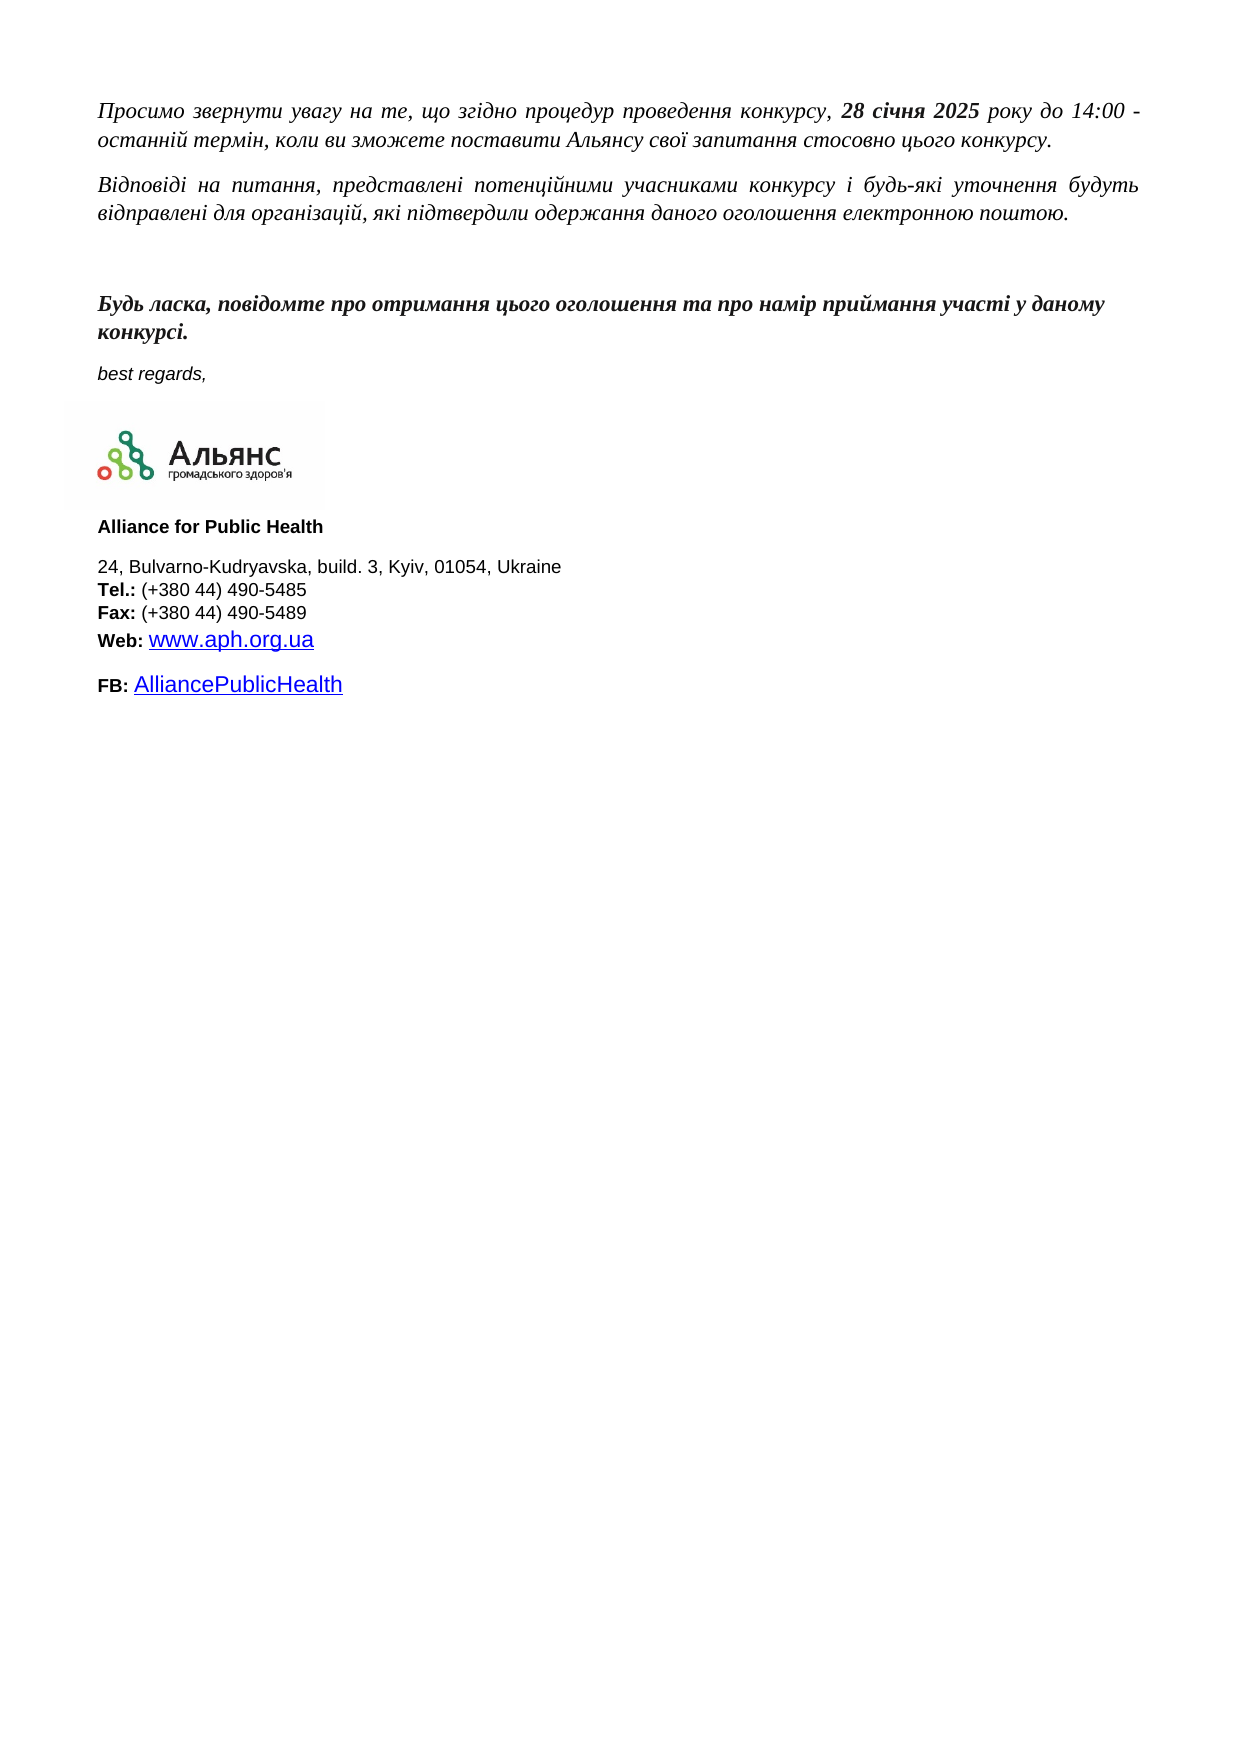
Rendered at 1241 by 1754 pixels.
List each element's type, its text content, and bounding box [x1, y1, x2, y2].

text Відповіді на питання, представлені потенційними учасниками конкурсу і будь-які уточнення будуть відправлені для організацій, які підтвердили одержання даного оголошення електронною поштою. [97, 171, 1143, 226]
text Будь ласка, повідомте про отримання цього оголошення та про намір приймання участі у даному конкурсі. [97, 290, 1143, 344]
picture [63, 401, 325, 510]
text best regards, [97, 363, 1143, 385]
text FB: AlliancePublicHealth [97, 671, 1143, 697]
text Просимо звернути увагу на те, що згідно процедур проведення конкурсу, 28 cічня 2025 року до 14:00 - останній термін, коли ви зможете поставити Альянсу свої запитання стосовно цього конкурсу. [97, 97, 1143, 152]
text Alliance for Public Health [97, 516, 1143, 537]
text 24, Bulvarno-Kudryavska, build. 3, Kyiv, 01054, Ukraine Tel.: (+380 44) 490-5485 Fax: (+380 44) 490-5489 Web: www.aph.org.ua [97, 556, 1143, 652]
